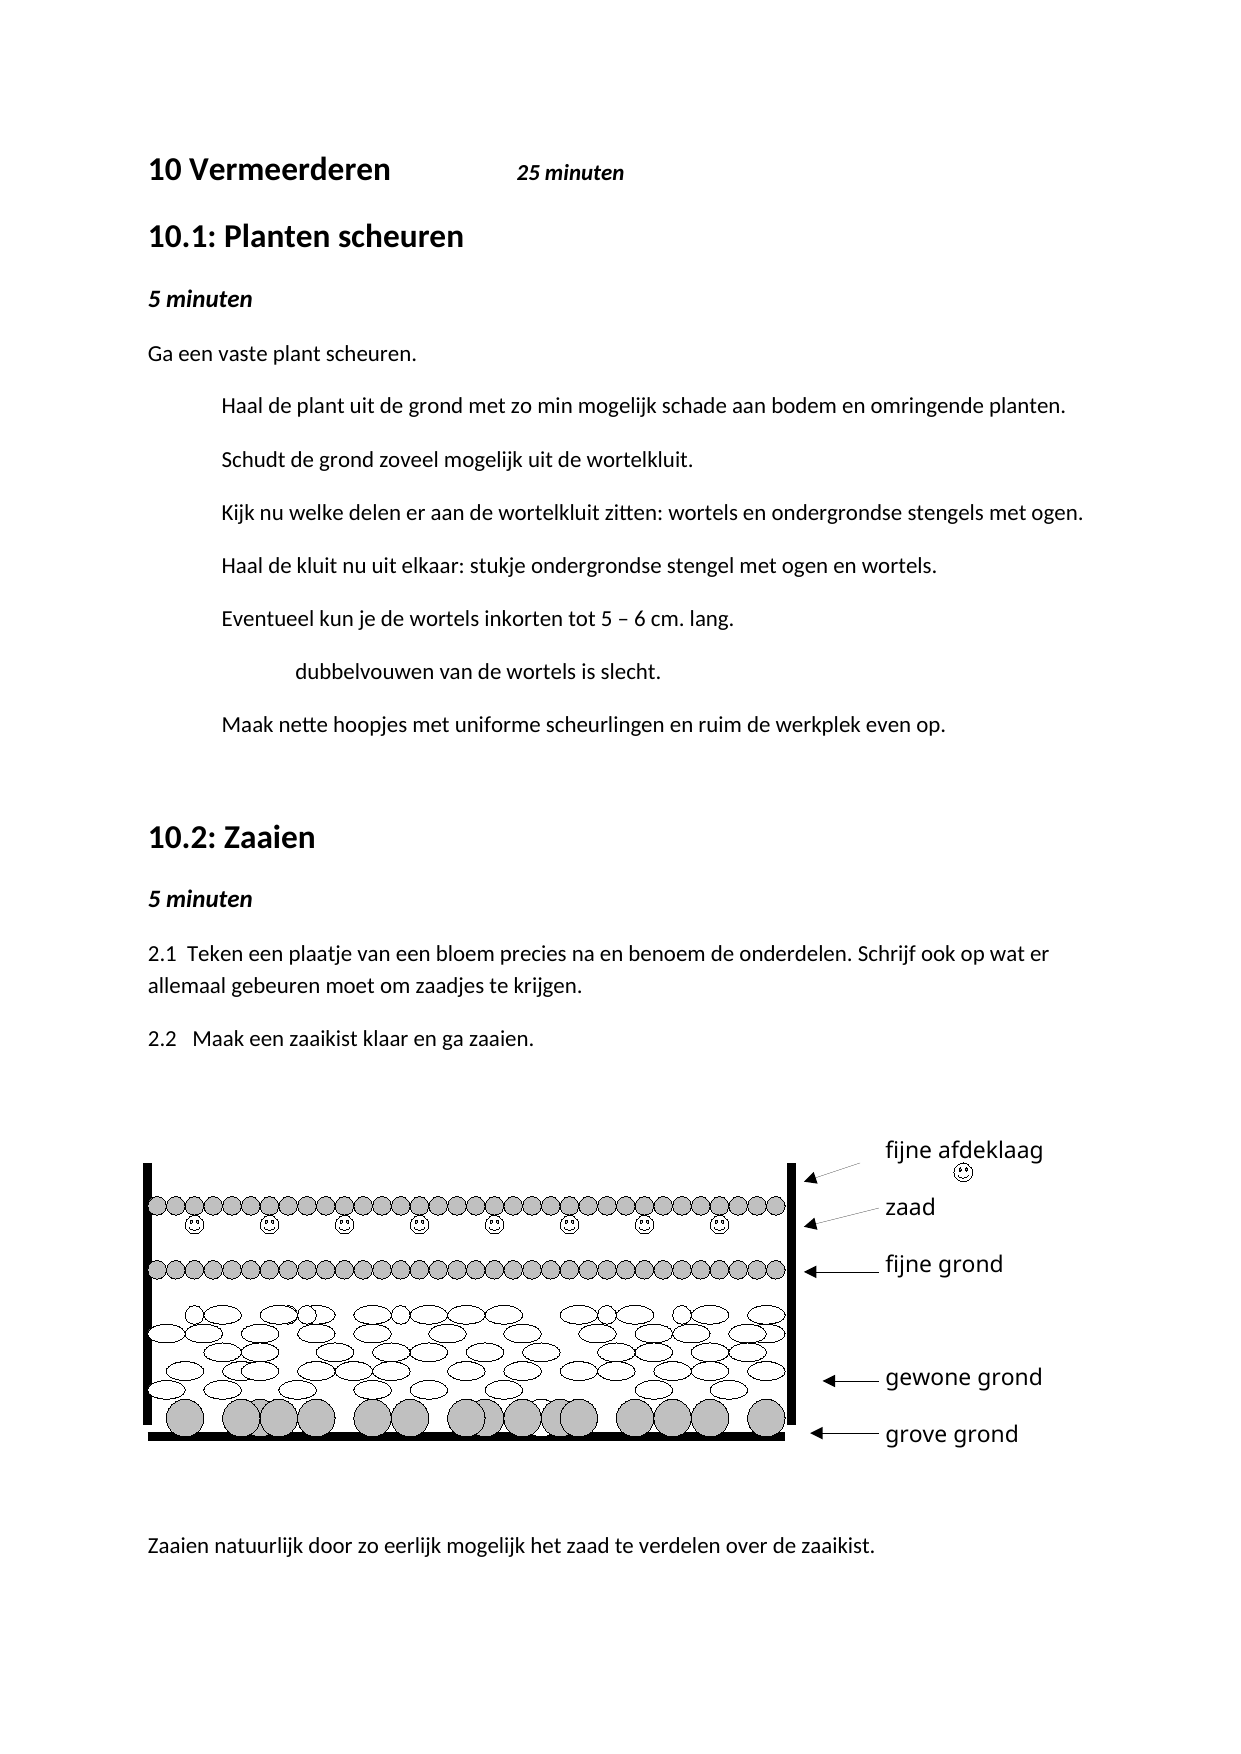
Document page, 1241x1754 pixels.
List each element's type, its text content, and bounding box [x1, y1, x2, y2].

text dubbelvouwen van de wortels is slecht. [221, 657, 1093, 685]
text fijne afdeklaag [148, 1134, 1093, 1166]
text 10.1: Planten scheuren [148, 215, 1093, 256]
text fijne grond [796, 1248, 1093, 1279]
text zaad [796, 1191, 1093, 1222]
text fijne grond [152, 1248, 787, 1279]
text Ga een vaste plant scheuren. [148, 339, 1093, 367]
text 5 minuten [148, 283, 1093, 313]
text grove grond [885, 1418, 1093, 1449]
text Kijk nu welke delen er aan de wortelkluit zitten: wortels en ondergrondse stengels met ogen. [148, 498, 1093, 526]
text 2.1 Teken een plaatje van een bloem precies na en benoem de onderdelen. Schrijf ook op wat er allemaal gebeuren moet om zaadjes te krijgen. [148, 939, 1093, 999]
text Schudt de grond zoveel mogelijk uit de wortelkluit. [148, 445, 1093, 473]
text zaad [152, 1191, 787, 1222]
text 2.2 Maak een zaaikist klaar en ga zaaien. [148, 1024, 1093, 1052]
text Haal de kluit nu uit elkaar: stukje ondergrondse stengel met ogen en wortels. [148, 551, 1093, 579]
text Maak nette hoopjes met uniforme scheurlingen en ruim de werkplek even op. [148, 710, 1093, 738]
text Eventueel kun je de wortels inkorten tot 5 – 6 cm. lang. [148, 604, 1093, 632]
text Zaaien natuurlijk door zo eerlijk mogelijk het zaad te verdelen over de zaaikist. [148, 1532, 1093, 1560]
text 5 minuten [148, 883, 1093, 914]
text gewone grond [885, 1361, 1093, 1393]
text 10 Vermeerderen 25 minuten [148, 148, 1093, 188]
text 10.2: Zaaien [148, 816, 1093, 857]
text Haal de plant uit de grond met zo min mogelijk schade aan bodem en omringende planten. [148, 392, 1093, 420]
